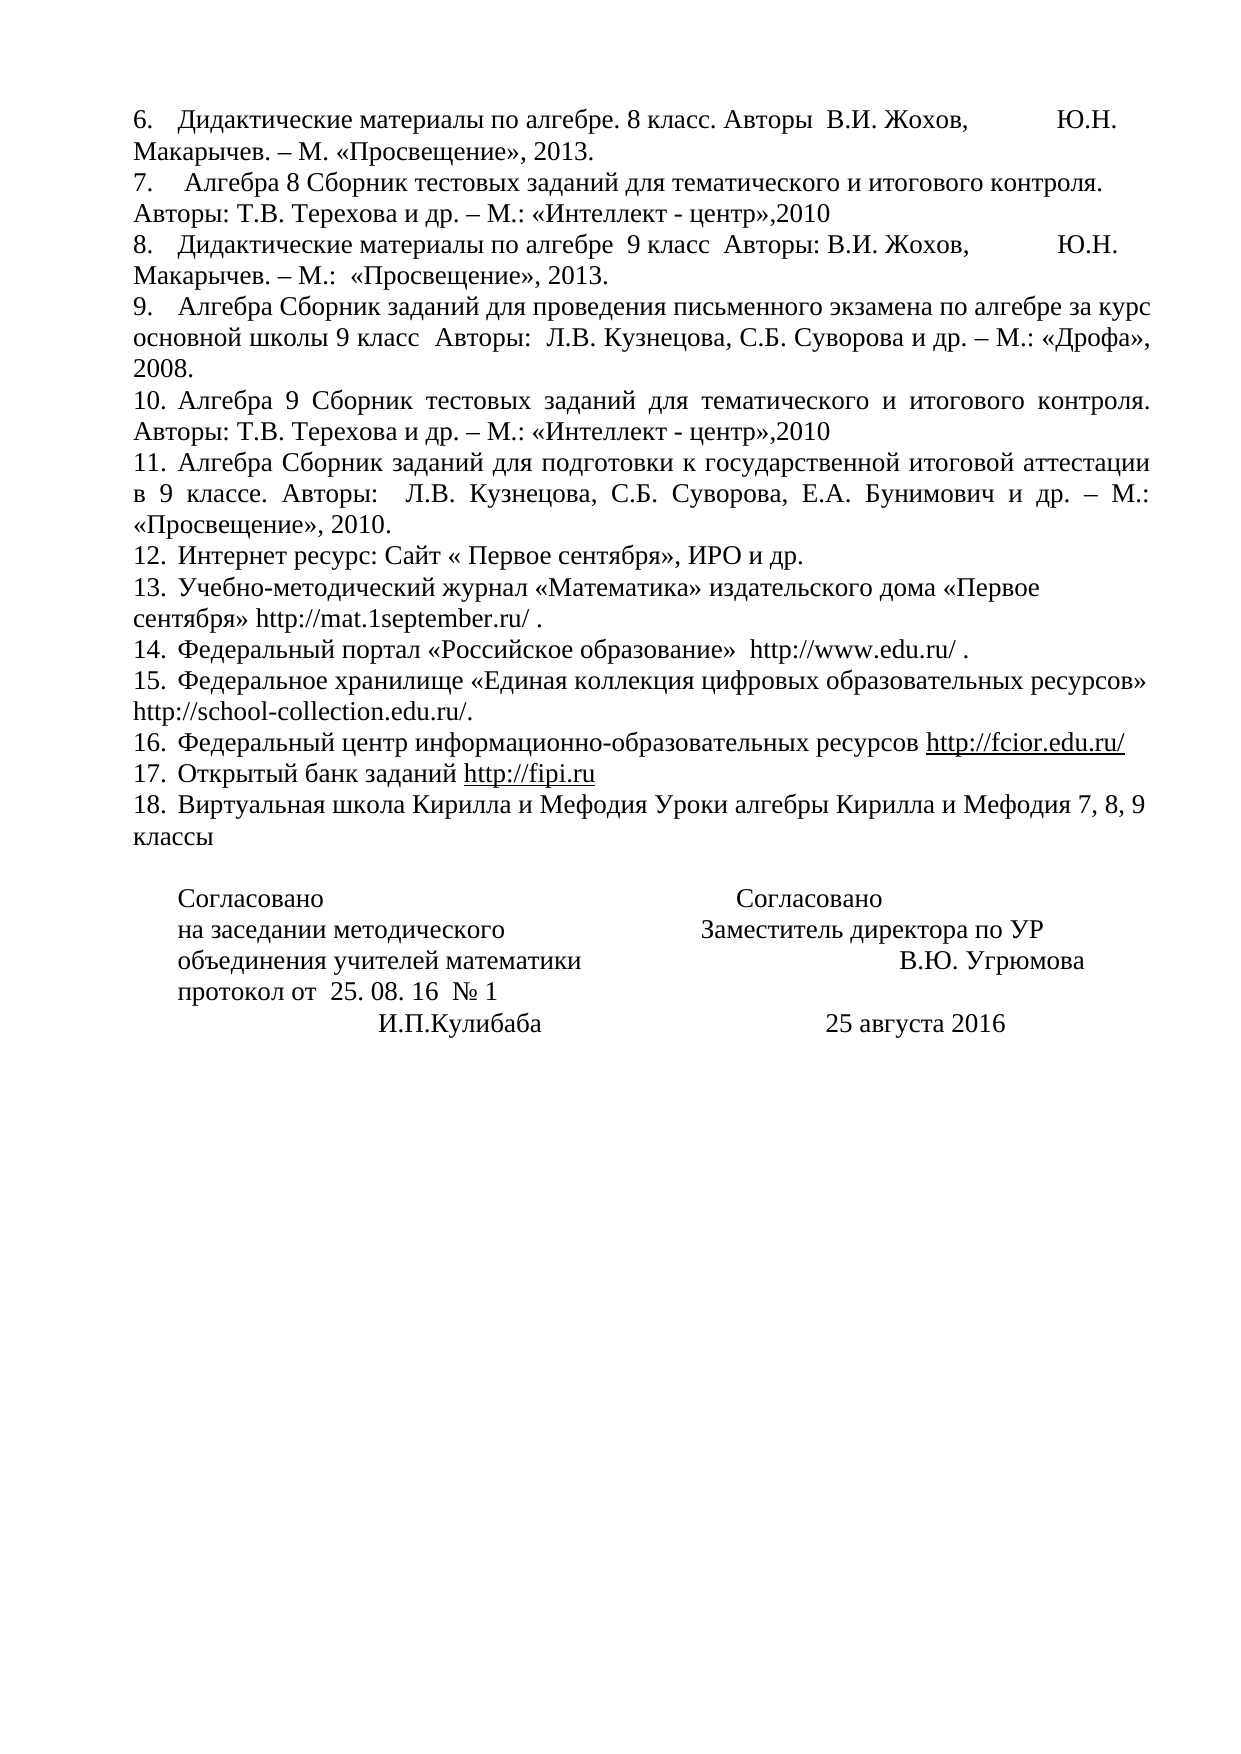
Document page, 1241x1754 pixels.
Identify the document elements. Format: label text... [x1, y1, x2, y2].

text объединения учителей математики В.Ю. Угрюмова [177, 944, 1152, 976]
list Виртуальная школа Кирилла и Мефодия Уроки алгебры Кирилла и Мефодия 7, 8, 9 классы [133, 789, 1152, 851]
list Федеральный портал «Российское образование» http://www.edu.ru/ . [133, 633, 1152, 664]
list Алгебра 9 Сборник тестовых заданий для тематического и итогового контроля. Авторы: Т.В. Терехова и др. – М.: «Интеллект - центр»,2010 [133, 384, 1152, 446]
list Алгебра 8 Сборник тестовых заданий для тематического и итогового контроля. Авторы: Т.В. Терехова и др. – М.: «Интеллект - центр»,2010 [133, 166, 1152, 228]
text И.П.Кулибаба 25 августа 2016 [148, 1007, 1152, 1038]
list Дидактические материалы по алгебре. 8 класс. Авторы В.И. Жохов, Ю.Н. Макарычев. – М. «Просвещение», 2013. [133, 103, 1152, 166]
list Дидактические материалы по алгебре 9 класс Авторы: В.И. Жохов, Ю.Н. Макарычев. – М.: «Просвещение», 2013. [133, 228, 1152, 290]
list Открытый банк заданий http://fipi.ru [133, 757, 1152, 789]
text Согласовано Согласовано [177, 882, 1152, 913]
text протокол от 25. 08. 16 № 1 [177, 976, 1152, 1007]
text на заседании методического Заместитель директора по УР [177, 913, 1152, 944]
list Федеральный центр информационно-образовательных ресурсов http://fcior.edu.ru/ [133, 726, 1152, 757]
list Федеральное хранилище «Единая коллекция цифровых образовательных ресурсов» http://school-collection.edu.ru/. [133, 664, 1152, 726]
list Интернет ресурс: Сайт « Первое сентября», ИРО и др. [133, 539, 1152, 571]
list Алгебра Сборник заданий для подготовки к государственной итоговой аттестации в 9 классе. Авторы: Л.В. Кузнецова, С.Б. Суворова, Е.А. Бунимович и др. – М.: «Просвещение», 2010. [133, 446, 1152, 539]
list Алгебра Сборник заданий для проведения письменного экзамена по алгебре за курс основной школы 9 класс Авторы: Л.В. Кузнецова, С.Б. Суворова и др. – М.: «Дрофа», 2008. [133, 290, 1152, 384]
list Учебно-методический журнал «Математика» издательского дома «Первое сентября» http://mat.1september.ru/ . [133, 571, 1152, 633]
